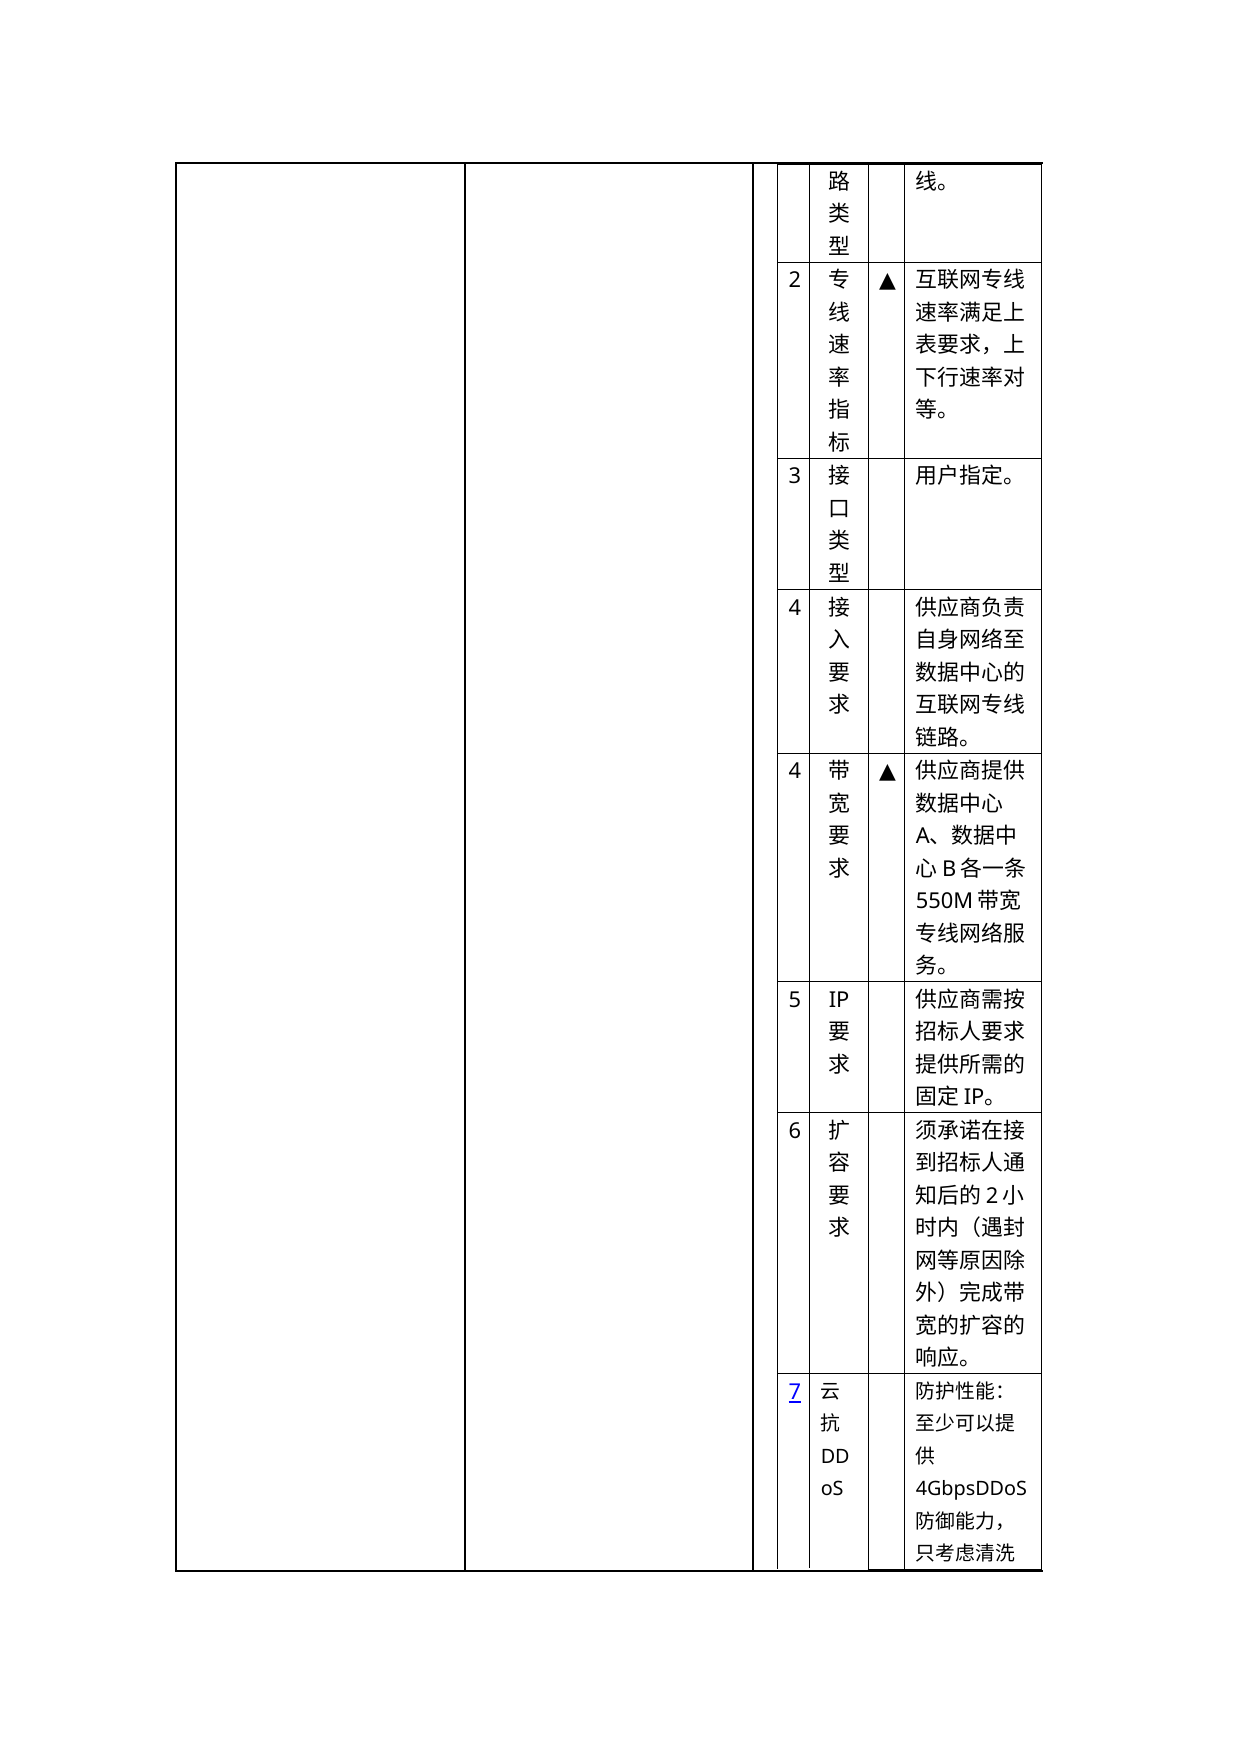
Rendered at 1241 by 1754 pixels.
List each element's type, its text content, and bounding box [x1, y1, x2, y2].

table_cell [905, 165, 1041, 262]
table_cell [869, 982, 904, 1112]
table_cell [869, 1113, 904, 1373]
table_cell [466, 164, 752, 1570]
table_cell 1 [177, 164, 464, 1570]
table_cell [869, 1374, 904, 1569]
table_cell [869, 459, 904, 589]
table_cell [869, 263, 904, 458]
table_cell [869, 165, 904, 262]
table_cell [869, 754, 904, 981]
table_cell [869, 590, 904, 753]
